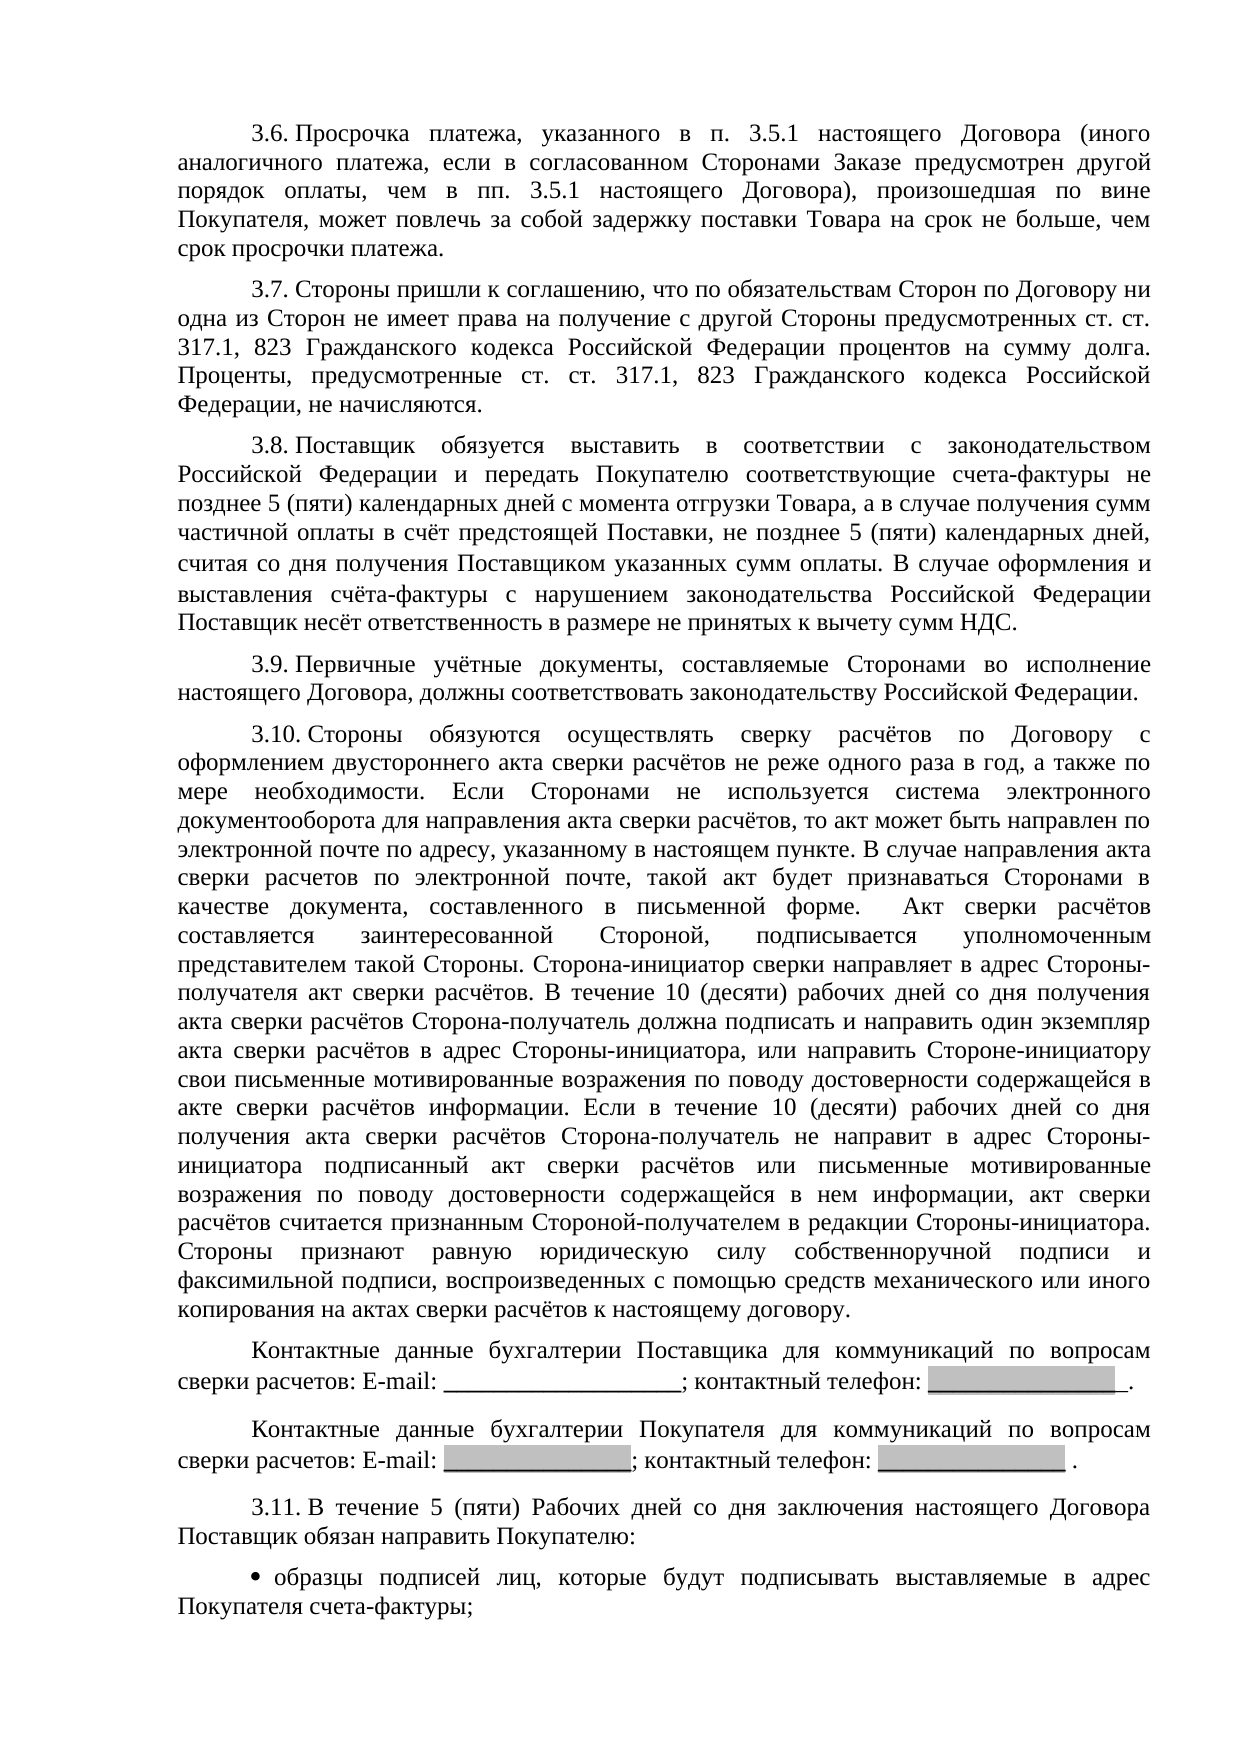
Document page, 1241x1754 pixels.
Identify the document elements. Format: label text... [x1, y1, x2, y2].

list Стороны пришли к соглашению, что по обязательствам Сторон по Договору ни одна из Сторон не имеет права на получение с другой Стороны предусмотренных ст. ст. 317.1, 823 Гражданского кодекса Российской Федерации процентов на сумму долга. Проценты, предусмотренные ст. ст. 317.1, 823 Гражданского кодекса Российской Федерации, не начисляются. [177, 274, 1152, 418]
list В течение 5 (пяти) Рабочих дней со дня заключения настоящего Договора Поставщик обязан направить Покупателю: [177, 1492, 1152, 1550]
list Первичные учётные документы, составляемые Сторонами во исполнение настоящего Договора, должны соответствовать законодательству Российской Федерации. [177, 649, 1152, 706]
list Поставщик обязуется выставить в соответствии с законодательством Российской Федерации и передать Покупателю соответствующие счета-фактуры не позднее 5 (пяти) календарных дней с момента отгрузки Товара, а в случае получения сумм частичной оплаты в счёт предстоящей Поставки, не позднее 5 (пяти) календарных дней, считая со дня получения Поставщиком указанных сумм оплаты. В случае оформления и выставления счёта-фактуры с нарушением законодательства Российской Федерации Поставщик несёт ответственность в размере не принятых к вычету сумм НДС. [177, 431, 1152, 636]
text Контактные данные бухгалтерии Покупателя для коммуникаций по вопросам сверки расчетов: E-mail: _______________; контактный телефон: _______________ . [177, 1414, 1152, 1473]
list образцы подписей лиц, которые будут подписывать выставляемые в адрес Покупателя счета-фактуры; [177, 1562, 1152, 1620]
text Контактные данные бухгалтерии Поставщика для коммуникаций по вопросам сверки расчетов: E-mail: ___________________; контактный телефон: ________________. [177, 1335, 1152, 1395]
list Стороны обязуются осуществлять сверку расчётов по Договору с оформлением двустороннего акта сверки расчётов не реже одного раза в год, а также по мере необходимости. Если Сторонами не используется система электронного документооборота для направления акта сверки расчётов, то акт может быть направлен по электронной почте по адресу, указанному в настоящем пункте. В случае направления акта сверки расчетов по электронной почте, такой акт будет признаваться Сторонами в качестве документа, составленного в письменной форме. Акт сверки расчётов составляется заинтересованной Стороной, подписывается уполномоченным представителем такой Стороны. Сторона-инициатор сверки направляет в адрес Стороны-получателя акт сверки расчётов. В течение 10 (десяти) рабочих дней со дня получения акта сверки расчётов Сторона-получатель должна подписать и направить один экземпляр акта сверки расчётов в адрес Стороны-инициатора, или направить Стороне-инициатору свои письменные мотивированные возражения по поводу достоверности содержащейся в акте сверки расчётов информации. Если в течение 10 (десяти) рабочих дней со дня получения акта сверки расчётов Сторона-получатель не направит в адрес Стороны-инициатора подписанный акт сверки расчётов или письменные мотивированные возражения по поводу достоверности содержащейся в нем информации, акт сверки расчётов считается признанным Стороной-получателем в редакции Стороны-инициатора. Стороны признают равную юридическую силу собственноручной подписи и факсимильной подписи, воспроизведенных с помощью средств механического или иного копирования на актах сверки расчётов к настоящему договору. [177, 719, 1152, 1322]
list Просрочка платежа, указанного в п. 3.5.1 настоящего Договора (иного аналогичного платежа, если в согласованном Сторонами Заказе предусмотрен другой порядок оплаты, чем в пп. 3.5.1 настоящего Договора), произошедшая по вине Покупателя, может повлечь за собой задержку поставки Товара на срок не больше, чем срок просрочки платежа. [177, 118, 1152, 262]
